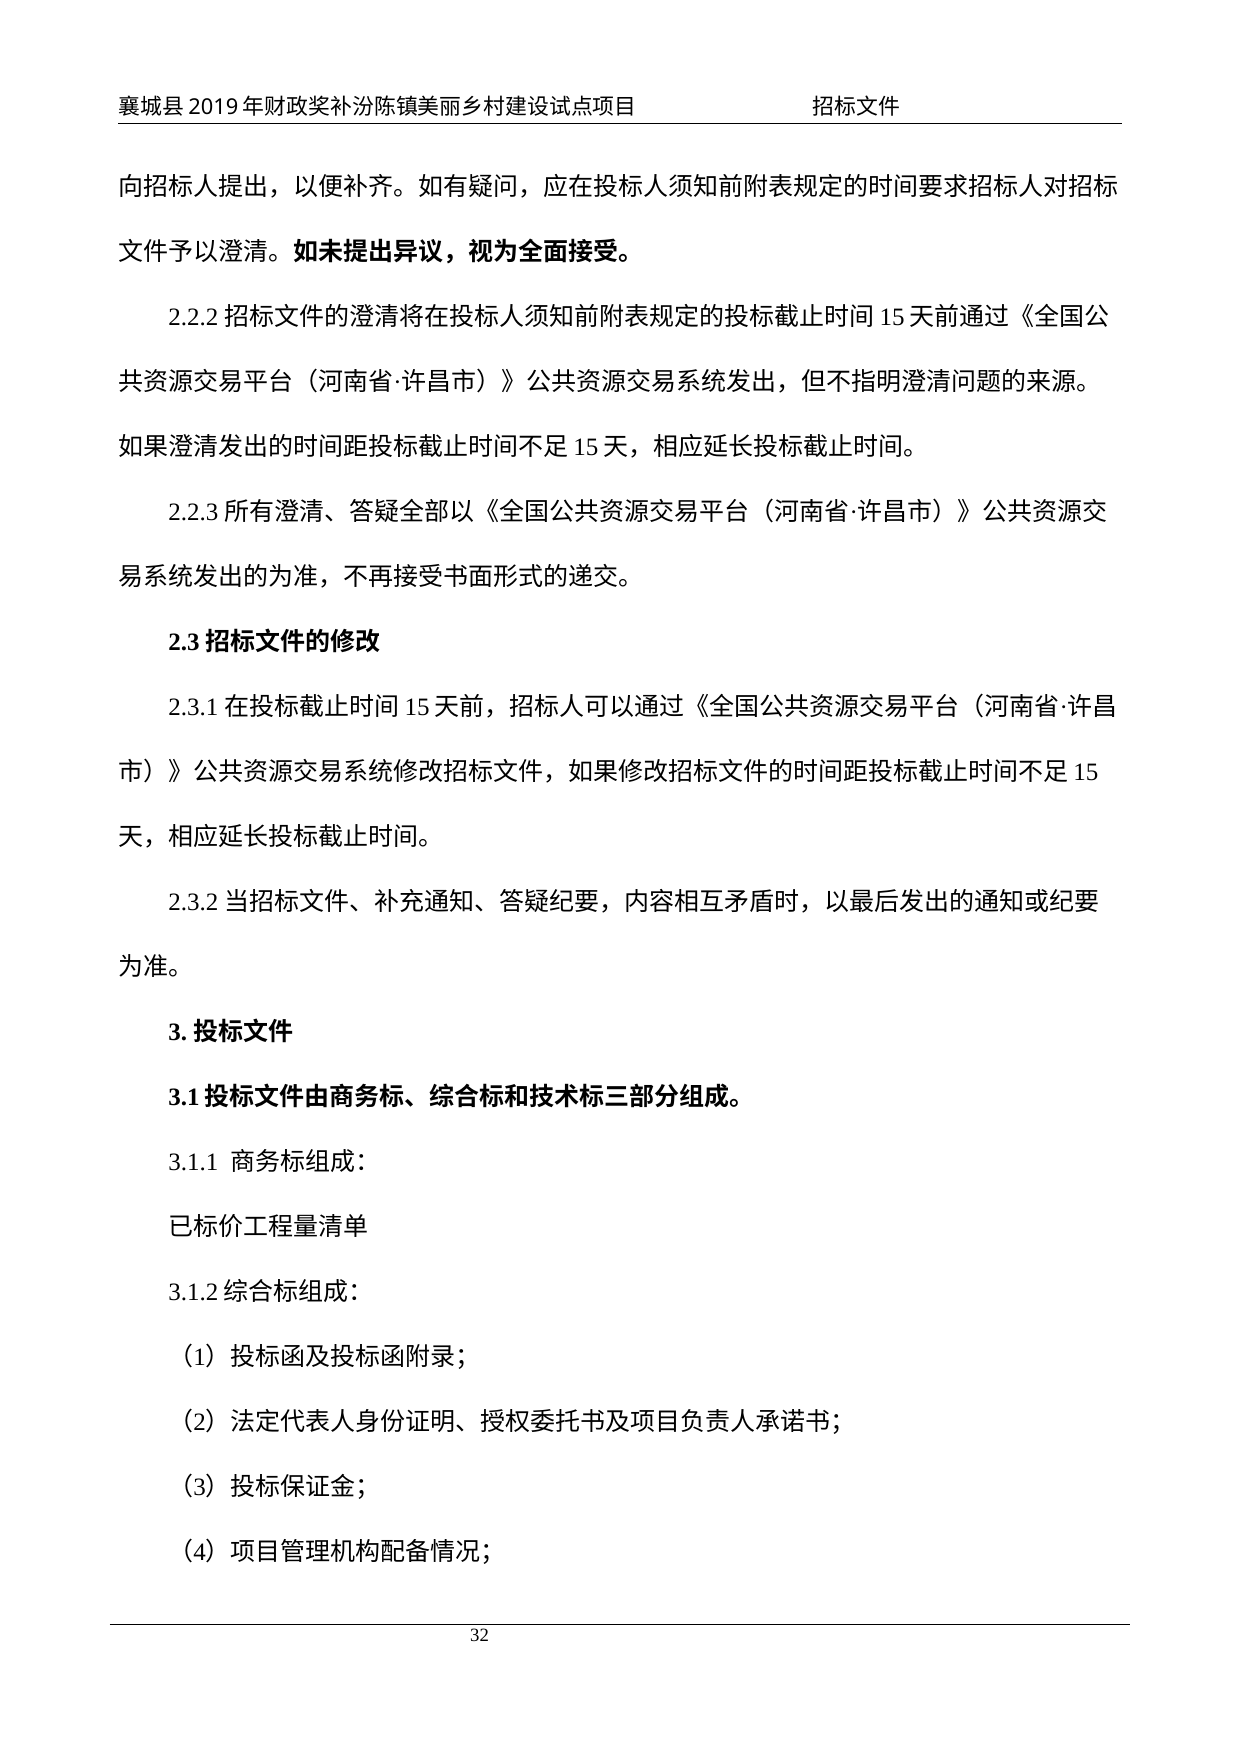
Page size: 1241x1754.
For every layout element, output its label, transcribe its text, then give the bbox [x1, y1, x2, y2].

text 3.1.2综合标组成： [118, 1257, 1122, 1322]
text （4）项目管理机构配备情况； [118, 1517, 1122, 1582]
text （2）法定代表人身份证明、授权委托书及项目负责人承诺书； [118, 1387, 1122, 1452]
text 2.2.3 所有澄清、答疑全部以《全国公共资源交易平台（河南省·许昌市）》公共资源交易系统发出的为准，不再接受书面形式的递交。 [118, 477, 1122, 607]
text 2.3 招标文件的修改 [118, 607, 1122, 672]
text 3. 投标文件 [118, 997, 1122, 1062]
text （1）投标函及投标函附录； [118, 1322, 1122, 1387]
text 3.1投标文件由商务标、综合标和技术标三部分组成。 [118, 1062, 1122, 1127]
text 已标价工程量清单 [118, 1192, 1122, 1257]
text 2.3.2 当招标文件、补充通知、答疑纪要，内容相互矛盾时，以最后发出的通知或纪要为准。 [118, 867, 1122, 997]
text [118, 152, 1122, 282]
text 3.1.1 商务标组成： [118, 1127, 1122, 1192]
text （3）投标保证金； [118, 1452, 1122, 1517]
text 2.2.2 招标文件的澄清将在投标人须知前附表规定的投标截止时间15天前通过《全国公共资源交易平台（河南省·许昌市）》公共资源交易系统发出，但不指明澄清问题的来源。如果澄清发出的时间距投标截止时间不足15天，相应延长投标截止时间。 [118, 282, 1122, 477]
text 2.3.1 在投标截止时间15天前，招标人可以通过《全国公共资源交易平台（河南省·许昌市）》公共资源交易系统修改招标文件，如果修改招标文件的时间距投标截止时间不足15 天，相应延长投标截止时间。 [118, 672, 1122, 867]
